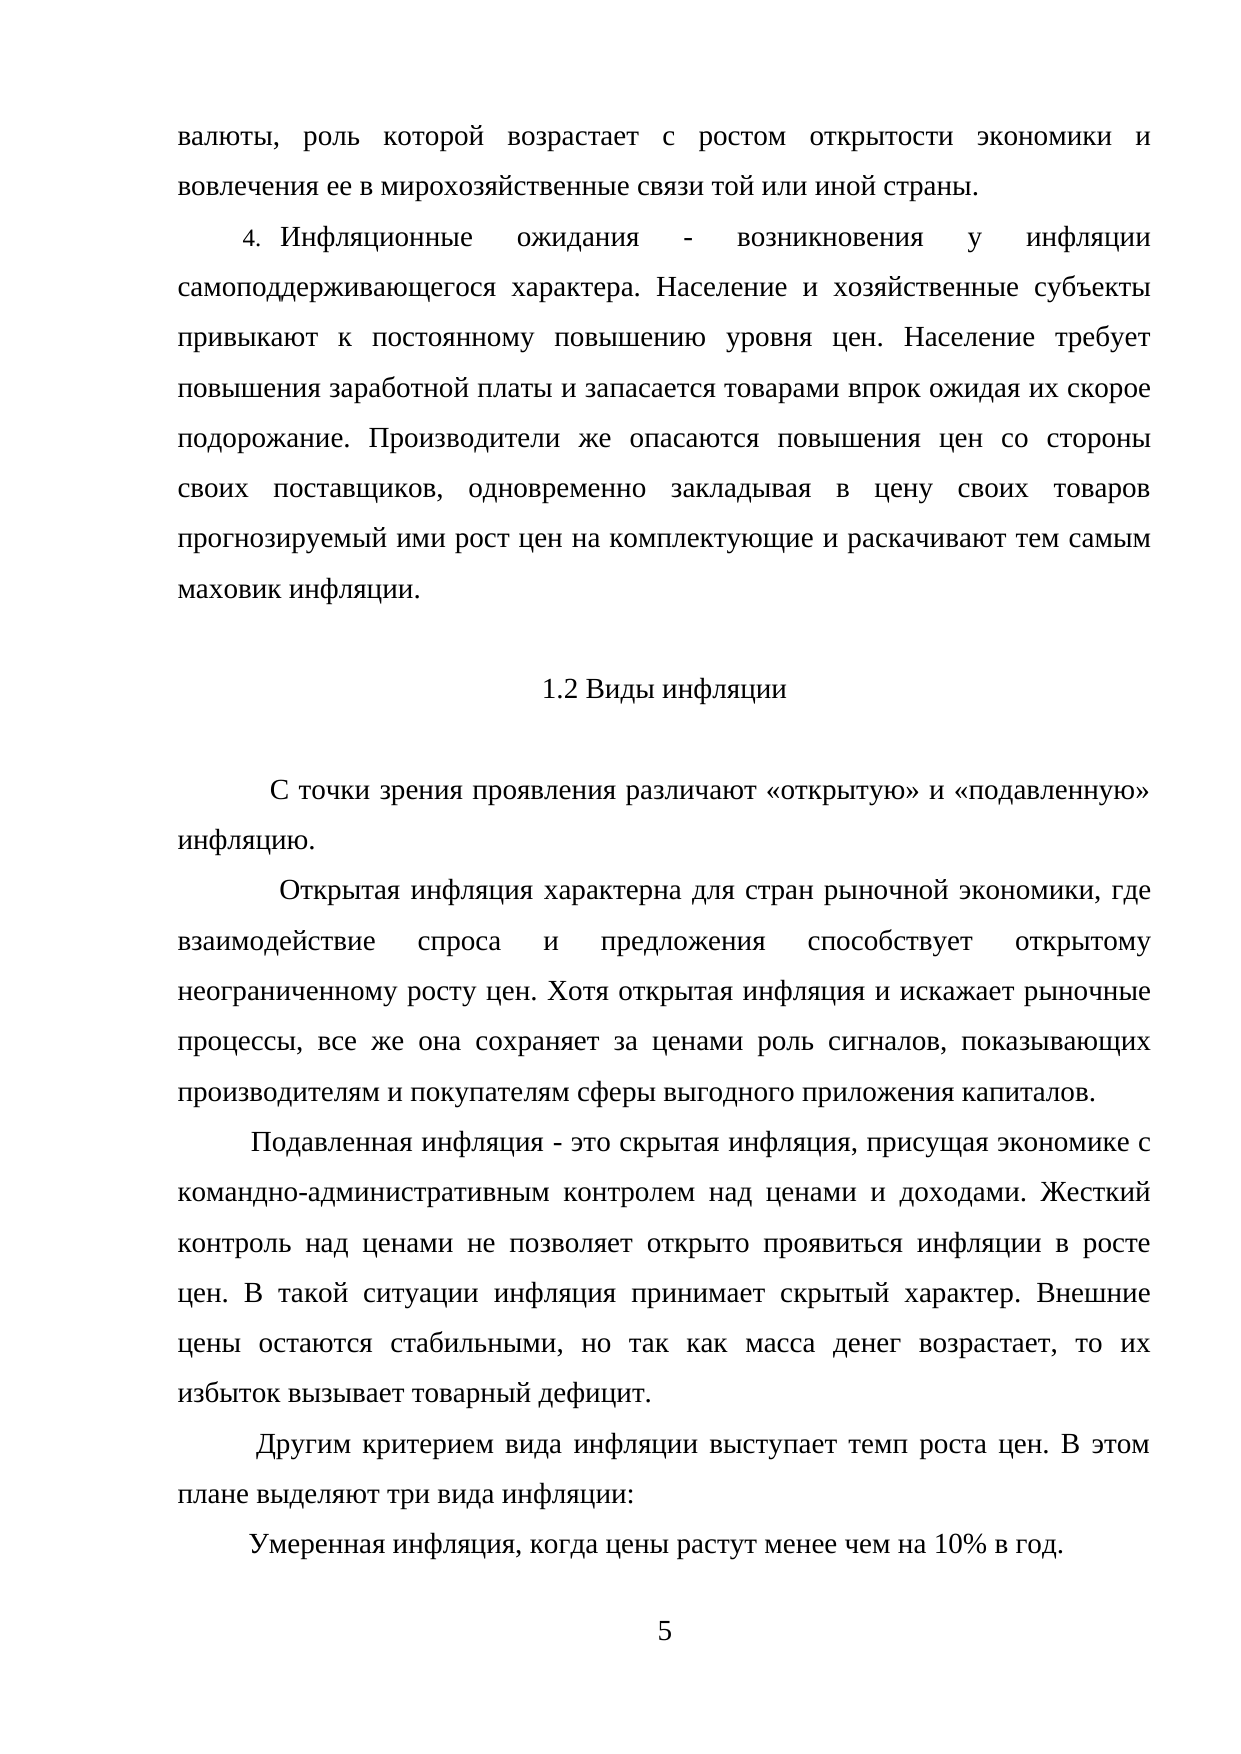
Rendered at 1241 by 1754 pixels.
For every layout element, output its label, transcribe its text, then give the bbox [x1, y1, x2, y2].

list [177, 118, 1152, 202]
text Подавленная инфляция - это скрытая инфляция, присущая экономике с командно-административным контролем над ценами и доходами. Жесткий контроль над ценами не позволяет открыто проявиться инфляции в росте цен. В такой ситуации инфляция принимает скрытый характер. Внешние цены остаются стабильными, но так как масса денег возрастает, то их избыток вызывает товарный дефицит. [177, 1124, 1152, 1409]
text Умеренная инфляция, когда цены растут менее чем на 10% в год. [177, 1527, 1152, 1560]
list Инфляционные ожидания - возникновения у инфляции самоподдерживающегося характера. Население и хозяйственные субъекты привыкают к постоянному повышению уровня цен. Население требует повышения заработной платы и запасается товарами впрок ожидая их скорое подорожание. Производители же опасаются повышения цен со стороны своих поставщиков, одновременно закладывая в цену своих товаров прогнозируемый ими рост цен на комплектующие и раскачивают тем самым маховик инфляции. [177, 219, 1152, 604]
subtitle 1.2 Виды инфляции [177, 671, 1152, 705]
text С точки зрения проявления различают «открытую» и «подавленную» инфляцию. [177, 772, 1152, 856]
text Другим критерием вида инфляции выступает темп роста цен. В этом плане выделяют три вида инфляции: [177, 1426, 1152, 1510]
text Открытая инфляция характерна для стран рыночной экономики, где взаимодействие спроса и предложения способствует открытому неограниченному росту цен. Хотя открытая инфляция и искажает рыночные процессы, все же она сохраняет за ценами роль сигналов, показывающих производителям и покупателям сферы выгодного приложения капиталов. [177, 872, 1152, 1107]
